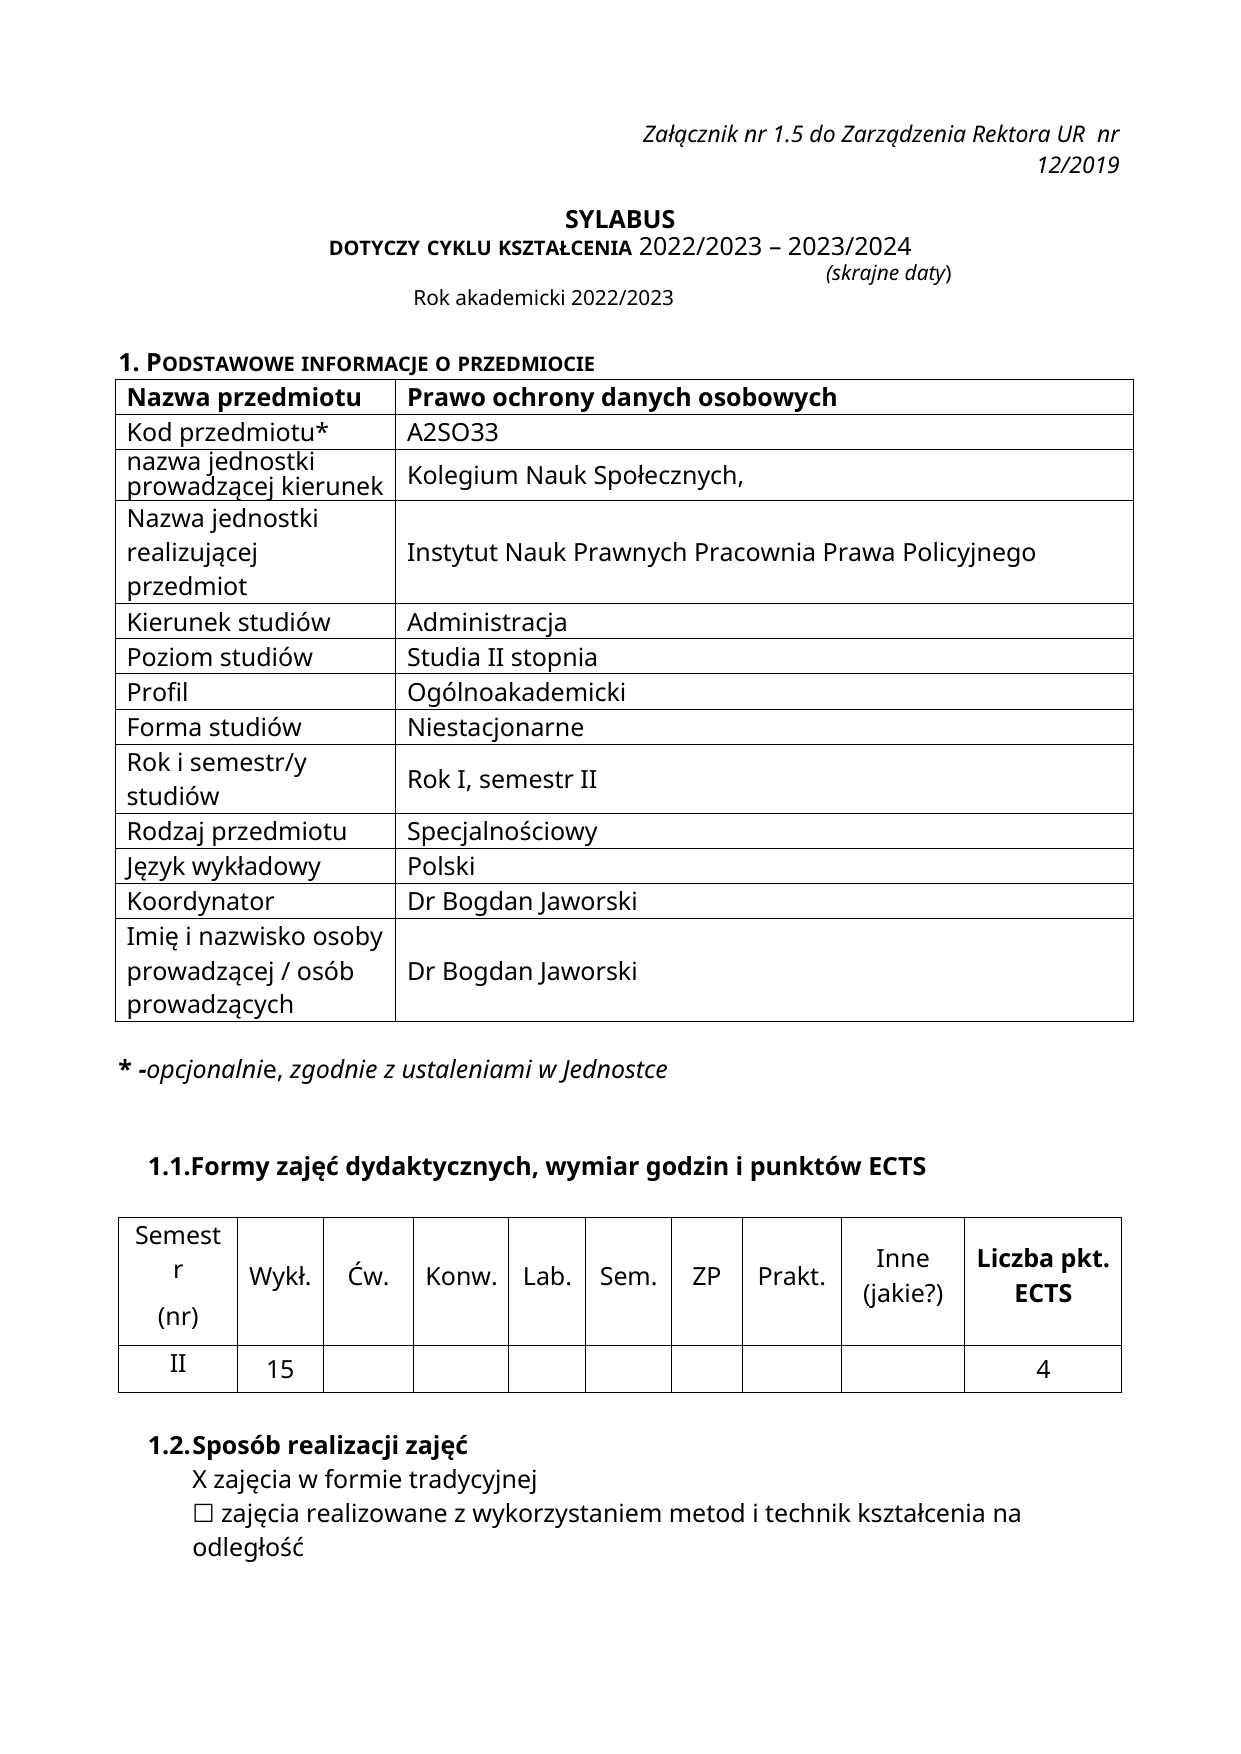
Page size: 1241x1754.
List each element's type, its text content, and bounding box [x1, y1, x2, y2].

table_cell [743, 1346, 841, 1392]
table_cell Forma studiów [116, 710, 395, 743]
table_header Prawo ochrony danych osobowych [396, 380, 1133, 414]
text ☐ zajęcia realizowane z wykorzystaniem metod i technik kształcenia na odległość [192, 1496, 1122, 1564]
text dotyczy cyklu kształcenia 2022/2023 – 2023/2024 [118, 236, 1122, 261]
table_cell [324, 1346, 413, 1392]
table_cell Poziom studiów [116, 639, 395, 673]
text (skrajne daty) [118, 261, 1122, 286]
table_cell Polski [396, 849, 1133, 883]
table_cell 15 [238, 1346, 323, 1392]
table_cell Imię i nazwisko osoby prowadzącej / osób prowadzących [116, 919, 395, 1021]
text SYLABUS [118, 201, 1122, 236]
table_header Prakt. [743, 1218, 841, 1345]
table_header Ćw. [324, 1218, 413, 1345]
text 1.2. Sposób realizacji zajęć [148, 1427, 1122, 1461]
table_cell Rok i semestr/y studiów [116, 745, 395, 813]
table_cell Rok I, semestr II [396, 745, 1133, 813]
table_cell Nazwa jednostki realizującej przedmiot [116, 501, 395, 603]
table_header Lab. [509, 1218, 585, 1345]
table_cell [672, 1346, 742, 1392]
table_header ZP [672, 1218, 742, 1345]
text X zajęcia w formie tradycyjnej [192, 1461, 1122, 1496]
table_cell Język wykładowy [116, 849, 395, 883]
text Rok akademicki 2022/2023 [118, 286, 1122, 311]
table_header Nazwa przedmiotu [116, 380, 395, 414]
table_cell Dr Bogdan Jaworski [396, 919, 1133, 1021]
table_cell [842, 1346, 964, 1392]
table_cell Studia II stopnia [396, 639, 1133, 673]
table_cell nazwa jednostki prowadzącej kierunek [116, 450, 395, 500]
table_cell [414, 1346, 508, 1392]
table_cell Koordynator [116, 884, 395, 918]
table_header Konw. [414, 1218, 508, 1345]
text Załącznik nr 1.5 do Zarządzenia Rektora UR nr 12/2019 [118, 118, 1122, 181]
table_cell Kolegium Nauk Społecznych, [396, 450, 1133, 500]
table_header Wykł. [238, 1218, 323, 1345]
table_cell Profil [116, 674, 395, 708]
text 1. Podstawowe informacje o przedmiocie [118, 344, 1122, 379]
table_cell Dr Bogdan Jaworski [396, 884, 1133, 918]
table_cell [586, 1346, 671, 1392]
table_cell A2SO33 [396, 415, 1133, 449]
table_cell Kod przedmiotu* [116, 415, 395, 449]
text * -opcjonalnie, zgodnie z ustaleniami w Jednostce [118, 1051, 1122, 1086]
table_header Semestr (nr) [119, 1218, 237, 1345]
table_cell Specjalnościowy [396, 814, 1133, 848]
table_header Inne (jakie?) [842, 1218, 964, 1345]
table_cell [509, 1346, 585, 1392]
text 1.1.Formy zajęć dydaktycznych, wymiar godzin i punktów ECTS [148, 1149, 1122, 1183]
table_header Liczba pkt. ECTS [965, 1218, 1121, 1345]
table_cell Niestacjonarne [396, 710, 1133, 743]
table_cell Rodzaj przedmiotu [116, 814, 395, 848]
table_cell II [119, 1346, 237, 1392]
table_cell Ogólnoakademicki [396, 674, 1133, 708]
table_cell 4 [965, 1346, 1121, 1392]
table_header Sem. [586, 1218, 671, 1345]
table_cell Administracja [396, 604, 1133, 638]
table_cell Instytut Nauk Prawnych Pracownia Prawa Policyjnego [396, 501, 1133, 603]
table_cell Kierunek studiów [116, 604, 395, 638]
